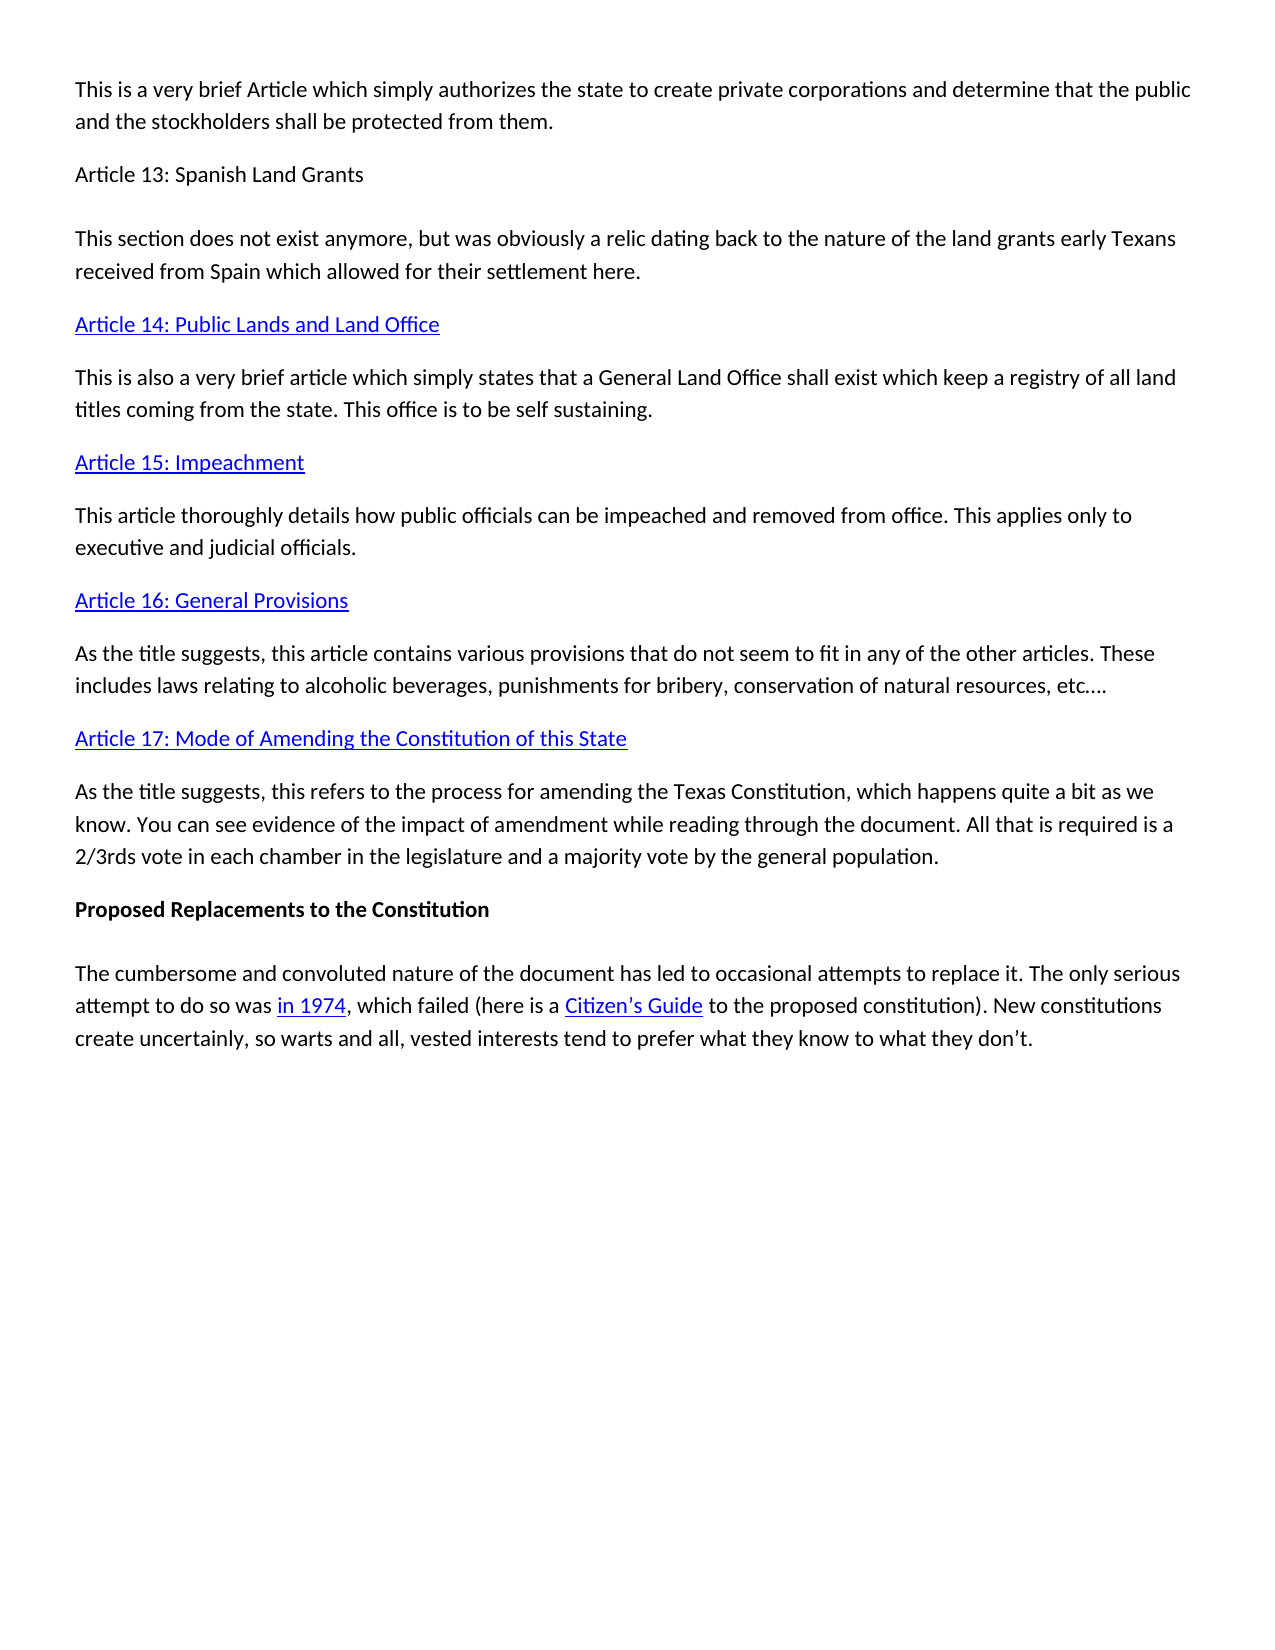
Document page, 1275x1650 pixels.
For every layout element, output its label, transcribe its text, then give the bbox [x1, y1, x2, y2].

text Article 16: General Provisions [75, 586, 1200, 614]
text Article 17: Mode of Amending the Constitution of this State [75, 724, 1200, 752]
text Article 13: Spanish Land Grants This section does not exist anymore, but was obviously a relic dating back to the nature of the land grants early Texans received from Spain which allowed for their settlement here. [75, 160, 1200, 285]
text Proposed Replacements to the Constitution The cumbersome and convoluted nature of the document has led to occasional attempts to replace it. The only serious attempt to do so was in 1974, which failed (here is a Citizen’s Guide to the proposed constitution). New constitutions create uncertainly, so warts and all, vested interests tend to prefer what they know to what they don’t. [75, 895, 1200, 1052]
text This is a very brief Article which simply authorizes the state to create private corporations and determine that the public and the stockholders shall be protected from them. [75, 75, 1200, 135]
text Article 15: Impeachment [75, 448, 1200, 476]
text Article 14: Public Lands and Land Office [75, 310, 1200, 338]
text This is also a very brief article which simply states that a General Land Office shall exist which keep a registry of all land titles coming from the state. This office is to be self sustaining. [75, 363, 1200, 423]
text As the title suggests, this article contains various provisions that do not seem to fit in any of the other articles. These includes laws relating to alcoholic beverages, punishments for bribery, conservation of natural resources, etc…. [75, 639, 1200, 699]
text As the title suggests, this refers to the process for amending the Texas Constitution, which happens quite a bit as we know. You can see evidence of the impact of amendment while reading through the document. All that is required is a 2/3rds vote in each chamber in the legislature and a majority vote by the general population. [75, 777, 1200, 870]
text This article thoroughly details how public officials can be impeached and removed from office. This applies only to executive and judicial officials. [75, 501, 1200, 561]
